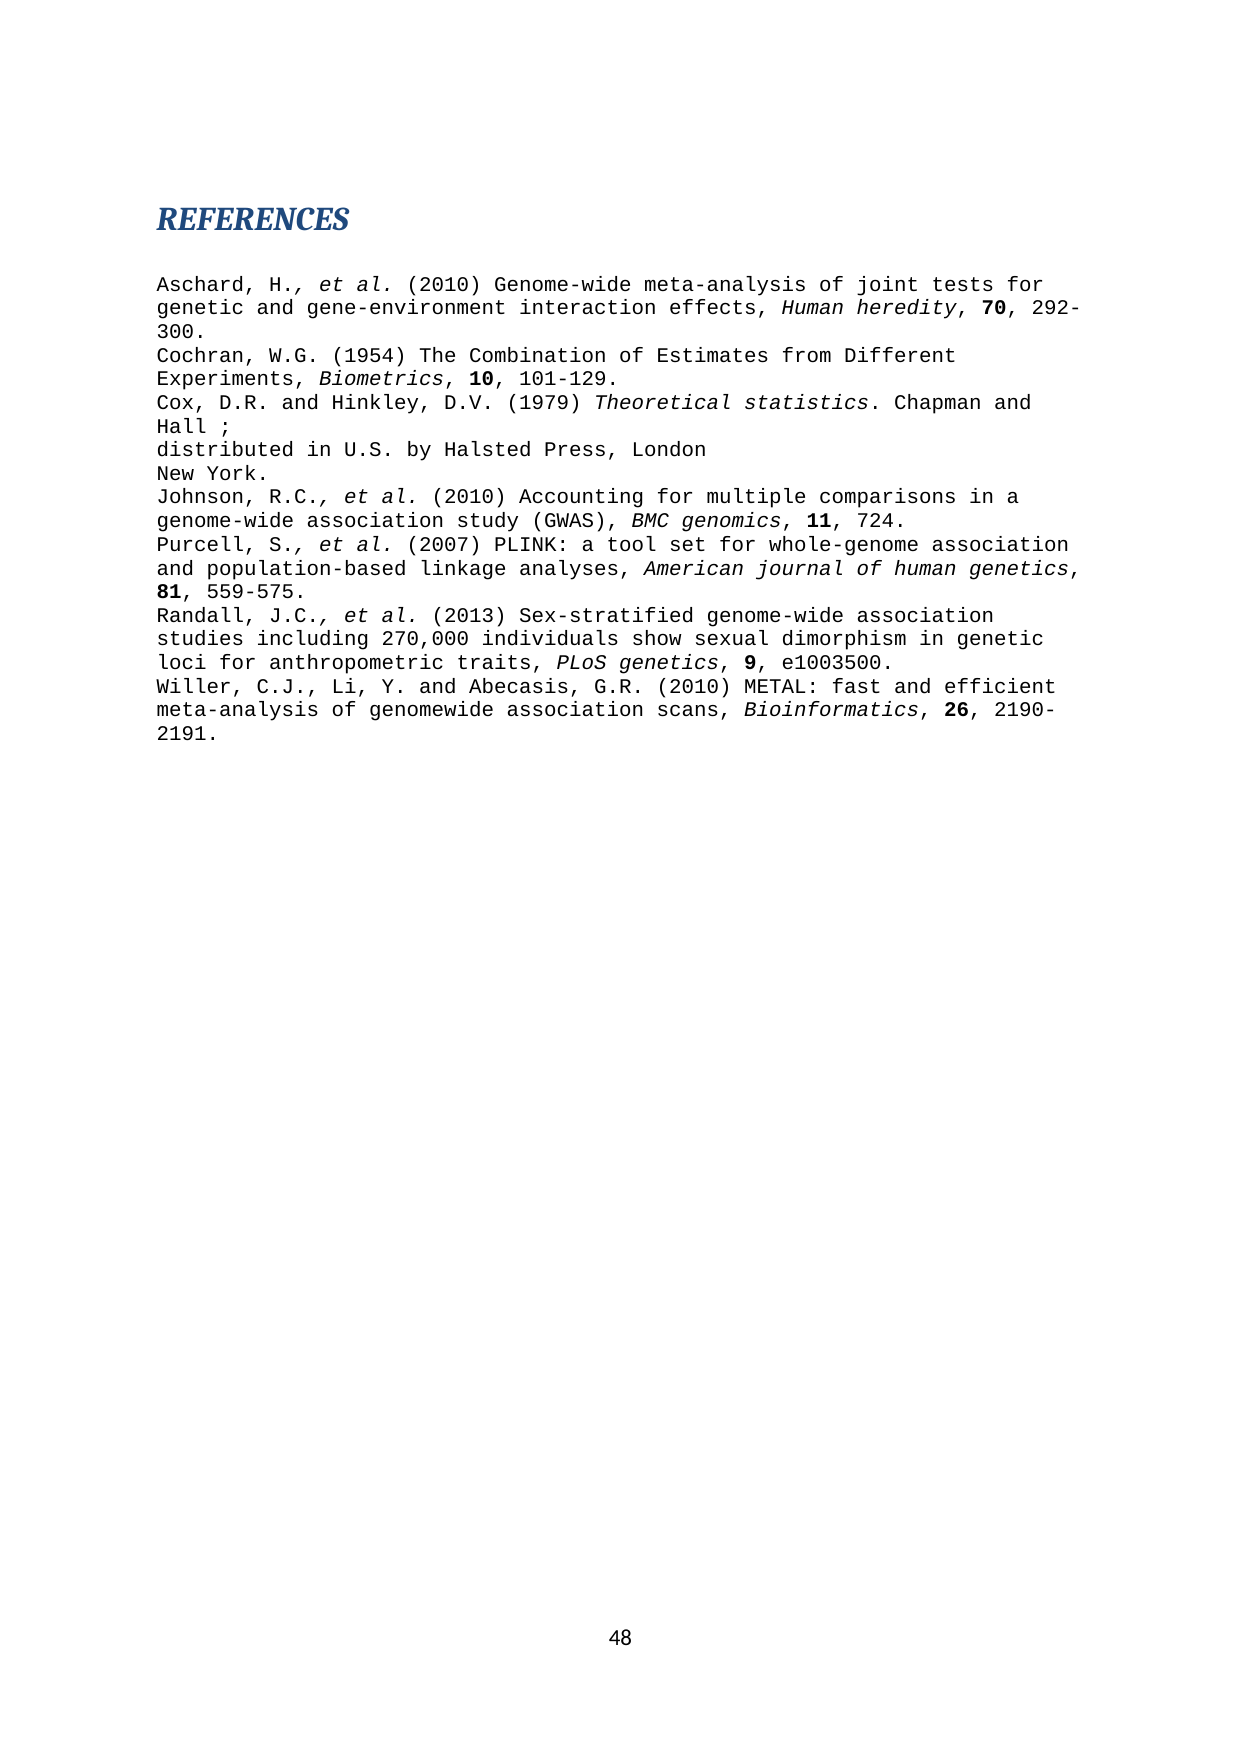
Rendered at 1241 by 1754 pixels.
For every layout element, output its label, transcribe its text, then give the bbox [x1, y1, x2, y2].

text Cochran, W.G. (1954) The Combination of Estimates from Different Experiments, Biometrics, 10, 101-129. [156, 345, 1084, 392]
text distributed in U.S. by Halsted Press, London [156, 439, 1084, 463]
text Randall, J.C., et al. (2013) Sex-stratified genome-wide association studies including 270,000 individuals show sexual dimorphism in genetic loci for anthropometric traits, PLoS genetics, 9, e1003500. [156, 605, 1084, 676]
text New York. [156, 463, 1084, 487]
text Purcell, S., et al. (2007) PLINK: a tool set for whole-genome association and population-based linkage analyses, American journal of human genetics, 81, 559-575. [156, 534, 1084, 605]
text Willer, C.J., Li, Y. and Abecasis, G.R. (2010) METAL: fast and efficient meta-analysis of genomewide association scans, Bioinformatics, 26, 2190-2191. [156, 676, 1084, 747]
subtitle REFERENCES [156, 200, 1084, 238]
text Aschard, H., et al. (2010) Genome-wide meta-analysis of joint tests for genetic and gene-environment interaction effects, Human heredity, 70, 292-300. [156, 269, 1084, 345]
text Johnson, R.C., et al. (2010) Accounting for multiple comparisons in a genome-wide association study (GWAS), BMC genomics, 11, 724. [156, 487, 1084, 534]
text Cox, D.R. and Hinkley, D.V. (1979) Theoretical statistics. Chapman and Hall ; [156, 392, 1084, 439]
